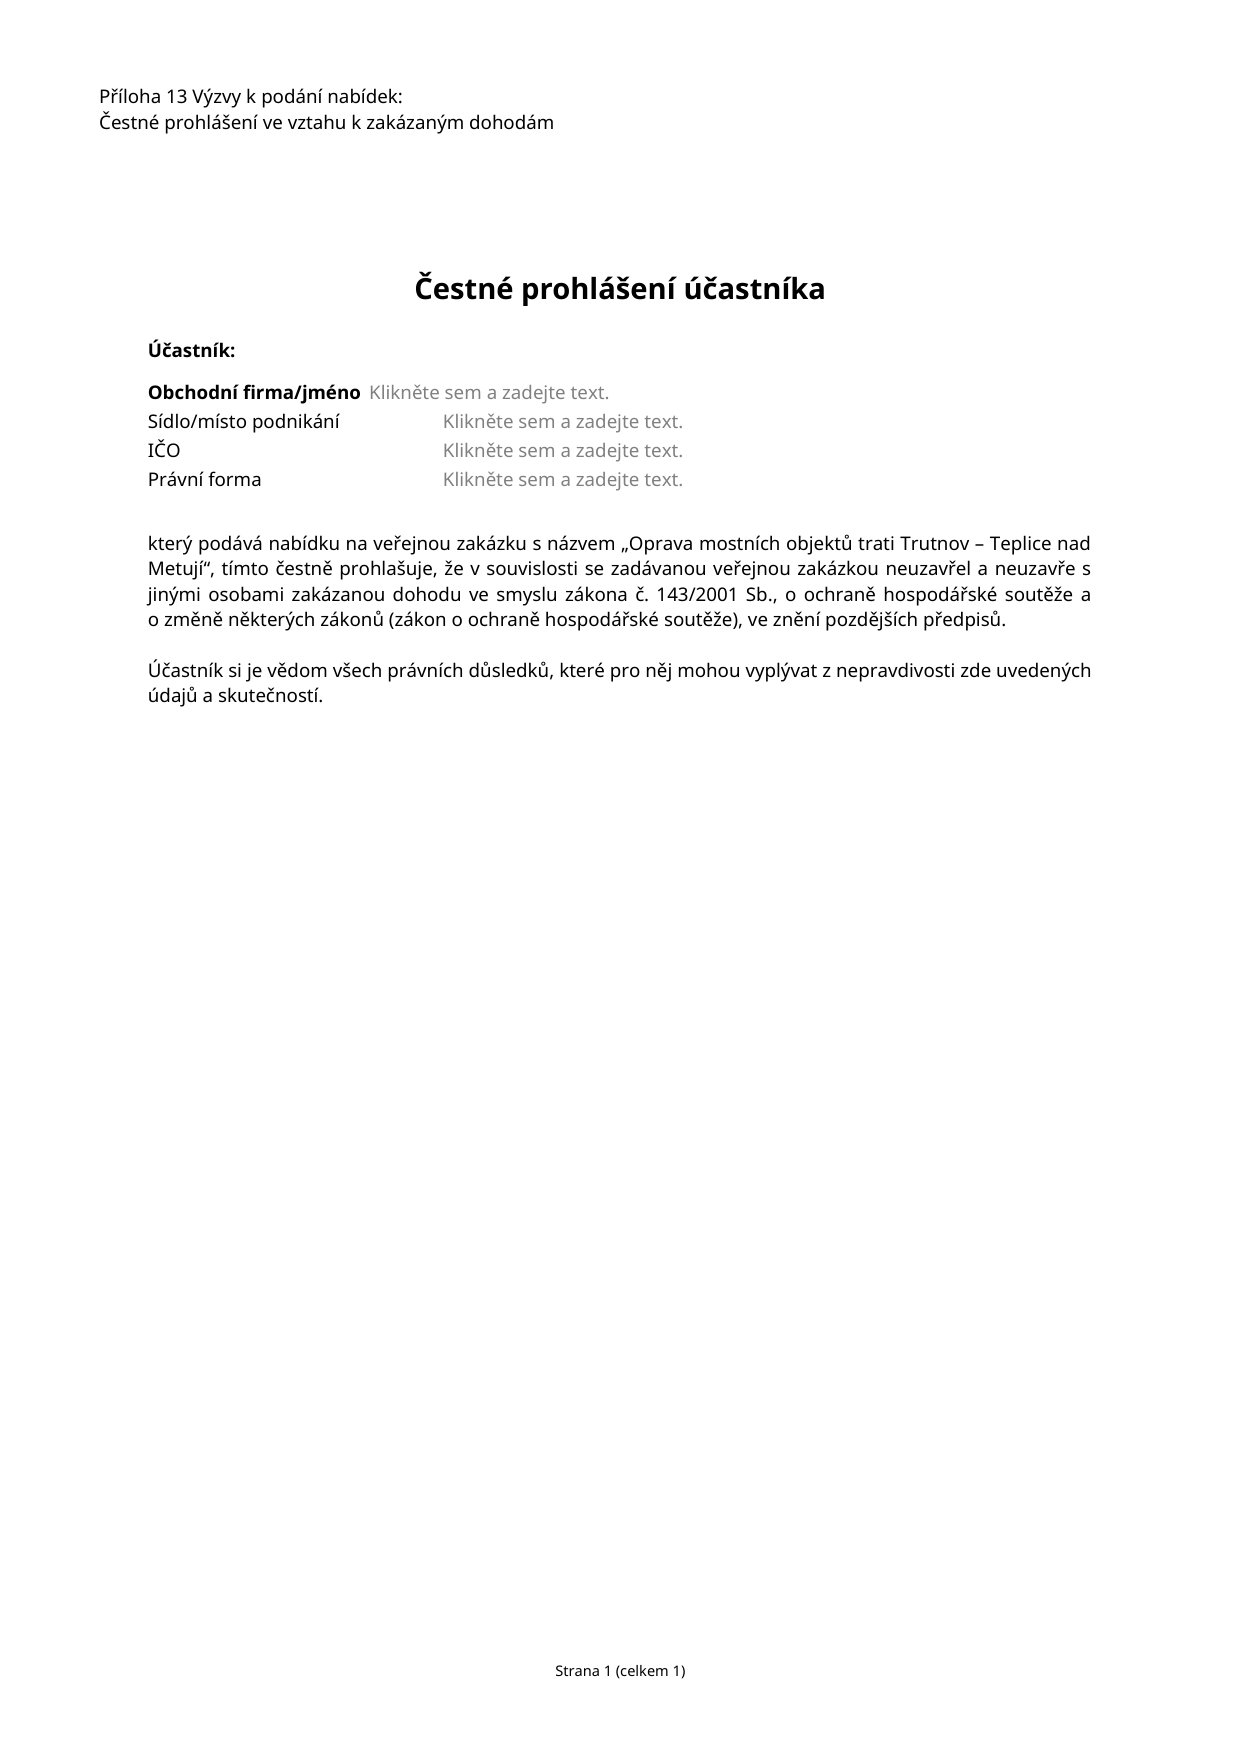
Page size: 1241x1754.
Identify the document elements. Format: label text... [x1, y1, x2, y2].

text IČO [148, 434, 1093, 463]
title Čestné prohlášení účastníka [148, 268, 1093, 308]
text Sídlo/místo podnikání [148, 405, 1093, 434]
text Právní forma [148, 463, 1093, 492]
text Účastník: [148, 333, 1093, 364]
text Účastník si je vědom všech právních důsledků, které pro něj mohou vyplývat z nepravdivosti zde uvedených údajů a skutečností. [148, 657, 1093, 708]
text Obchodní firma/jméno [148, 376, 1093, 405]
text který podává nabídku na veřejnou zakázku s názvem „Oprava mostních objektů trati Trutnov – Teplice nad Metují“, tímto čestně prohlašuje, že v souvislosti se zadávanou veřejnou zakázkou neuzavřel a neuzavře s jinými osobami zakázanou dohodu ve smyslu zákona č. 143/2001 Sb., o ochraně hospodářské soutěže a o změně některých zákonů (zákon o ochraně hospodářské soutěže), ve znění pozdějších předpisů. [148, 530, 1093, 632]
